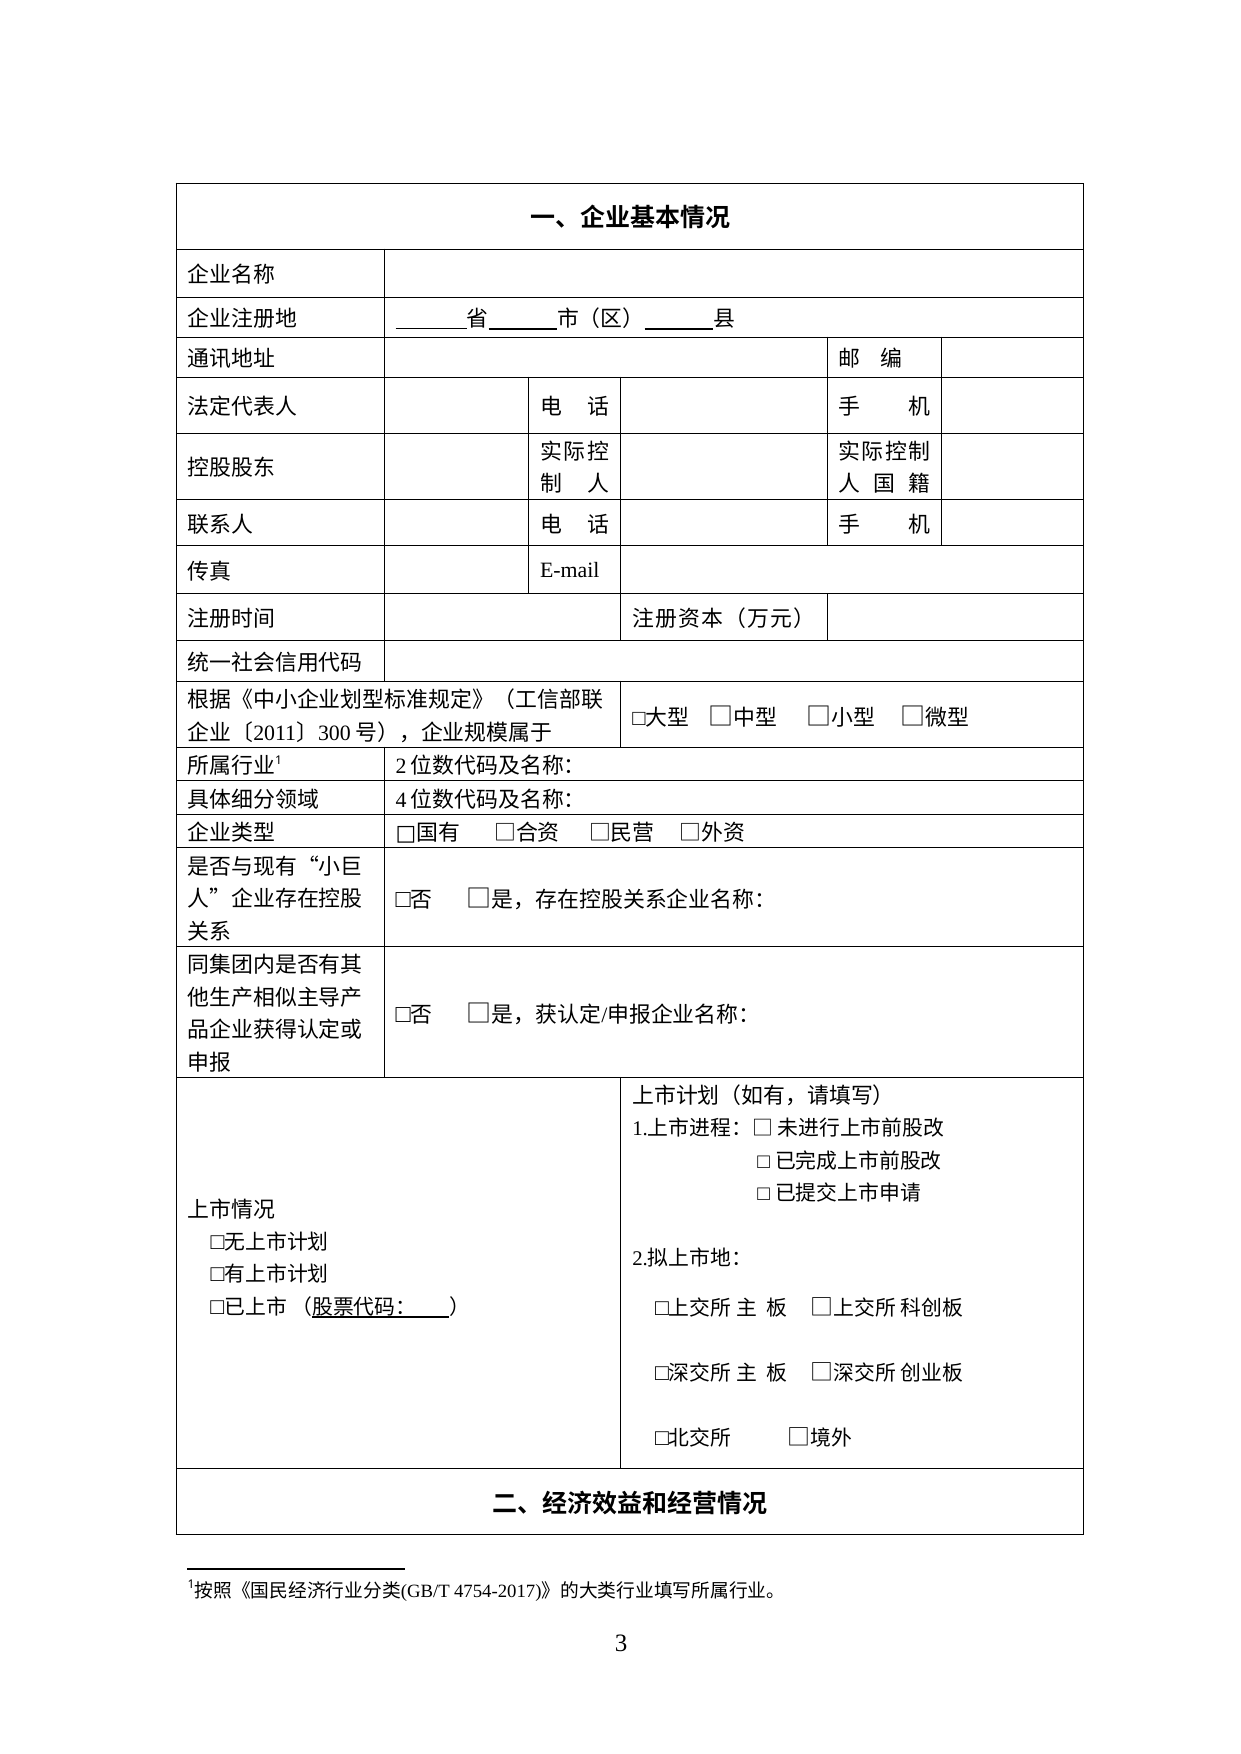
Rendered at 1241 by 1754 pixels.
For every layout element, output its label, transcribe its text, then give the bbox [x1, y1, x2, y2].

table_cell 企业名称 [177, 250, 384, 297]
table_cell 上市计划（如有，请填写） 1.上市进程：□ 未进行上市前股改 □ 已完成上市前股改 □ 已提交上市申请 2.拟上市地： □上交所 主 板 □上交所 科创板 □深交所 主 板 □深交所 创业板 □北交所 □境外 [621, 1078, 1083, 1468]
table_cell 二、经济效益和经营情况 [177, 1469, 1083, 1534]
table_cell 实际控制人国籍 [828, 434, 941, 498]
table_cell □大型 □中型 □小型 □微型 [621, 682, 1083, 747]
table_cell 注册资本（万元） [621, 594, 827, 640]
table_cell 具体细分领域 [177, 781, 384, 814]
table_cell 法定代表人 [177, 378, 384, 432]
table_cell [385, 500, 528, 545]
table_cell 联系人 [177, 500, 384, 545]
table_cell 手机 [828, 378, 941, 432]
table_cell [385, 594, 620, 640]
table_cell 实际控制人 [529, 434, 620, 498]
table_cell [385, 641, 1083, 681]
table_cell □否 □是，获认定/申报企业名称： [385, 947, 1083, 1077]
table_cell 注册时间 [177, 594, 384, 640]
table_cell [828, 594, 1083, 640]
table_cell 所属行业 [177, 748, 384, 780]
table_cell 电话 [529, 500, 620, 545]
table_cell E-mail [529, 546, 620, 593]
table_cell [385, 338, 827, 377]
table_cell [621, 378, 827, 432]
table_cell 是否与现有“小巨人”企业存在控股关系 [177, 848, 384, 946]
table_cell [385, 378, 528, 432]
table_cell 2位数代码及名称： [385, 748, 1083, 780]
table_cell 控股股东 [177, 434, 384, 498]
table_cell [942, 434, 1083, 498]
table_cell 4位数代码及名称： [385, 781, 1083, 814]
table_cell [621, 500, 827, 545]
table_cell □国有 □合资 □民营 □外资 [385, 815, 1083, 847]
table_cell [942, 500, 1083, 545]
table_cell [621, 546, 1083, 593]
table_cell [621, 434, 827, 498]
table_cell 电话 [529, 378, 620, 432]
table_cell 上市情况 □无上市计划 □有上市计划 □已上市 （股票代码： ） [177, 1078, 620, 1468]
table_cell 传真 [177, 546, 384, 593]
table_cell 根据《中小企业划型标准规定》（工信部联企业〔2011〕300号），企业规模属于 [177, 682, 620, 747]
table_cell 邮 编 [828, 338, 941, 377]
table_cell [385, 250, 1083, 297]
table_cell 省 市（区） 县 [385, 298, 1083, 337]
table_cell [942, 338, 1083, 377]
table_cell 手机 [828, 500, 941, 545]
table_cell [385, 434, 528, 498]
table_cell 统一社会信用代码 [177, 641, 384, 681]
table_cell [385, 546, 528, 593]
table_cell 通讯地址 [177, 338, 384, 377]
table_cell [942, 378, 1083, 432]
table_cell 同集团内是否有其他生产相似主导产品企业获得认定或申报 [177, 947, 384, 1077]
table_header 一、企业基本情况 [177, 184, 1083, 248]
table_cell 企业类型 [177, 815, 384, 847]
table_cell □否 □是，存在控股关系企业名称： [385, 848, 1083, 946]
table_cell 企业注册地 [177, 298, 384, 337]
